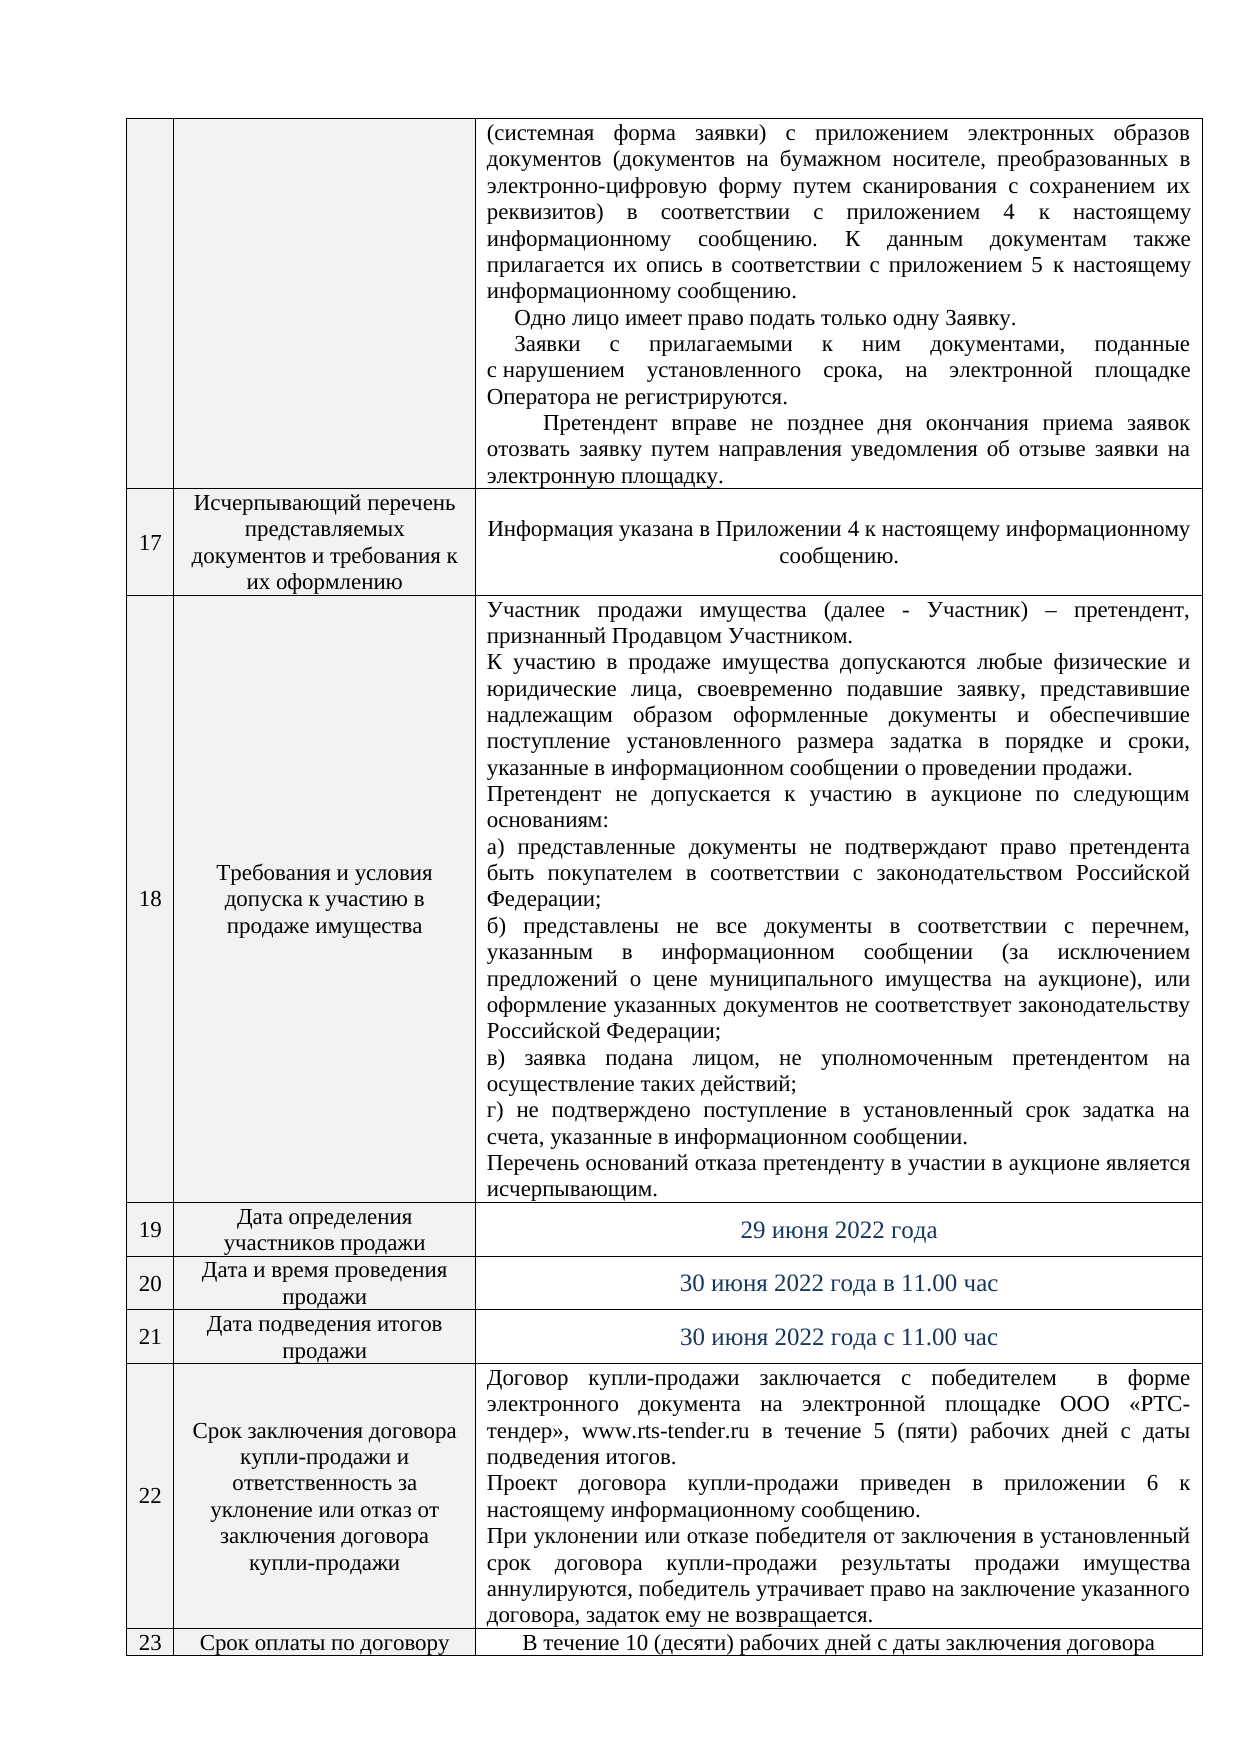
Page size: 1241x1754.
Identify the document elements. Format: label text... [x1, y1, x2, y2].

table_cell 18 [127, 596, 173, 1202]
table_cell Исчерпывающий перечень представляемых документов и требования к их оформлению [174, 489, 475, 594]
table_cell 23 [127, 1629, 173, 1655]
table_cell 19 [127, 1203, 173, 1256]
table_cell 16 [127, 119, 173, 488]
table_cell Дата и время проведения продажи [174, 1257, 475, 1309]
table_cell Договор купли-продажи заключается с победителем в форме электронного документа на электронной площадке ООО «РТС-тендер», www.rts-tender.ru в течение 5 (пяти) рабочих дней с даты подведения итогов. Проект договора купли-продажи приведен в приложении 6 к настоящему информационному сообщению. При уклонении или отказе победителя от заключения в установленный срок договора купли-продажи результаты продажи имущества аннулируются, победитель утрачивает право на заключение указанного договора, задаток ему не возвращается. [476, 1364, 1202, 1628]
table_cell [174, 119, 475, 488]
table_cell Дата подведения итогов продажи [174, 1310, 475, 1363]
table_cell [476, 119, 1202, 488]
table_cell Дата определения участников продажи [174, 1203, 475, 1256]
table_cell Информация указана в Приложении 4 к настоящему информационному сообщению. [476, 489, 1202, 594]
table_cell 20 [127, 1257, 173, 1309]
table_cell 30 июня 2022 года в 11.00 час [476, 1257, 1202, 1309]
table_cell 30 июня 2022 года с 11.00 час [476, 1310, 1202, 1363]
table_cell 22 [127, 1364, 173, 1628]
table_cell 21 [127, 1310, 173, 1363]
table_cell Требования и условия допуска к участию в продаже имущества [174, 596, 475, 1202]
table_cell 29 июня 2022 года [476, 1203, 1202, 1256]
table_cell Участник продажи имущества (далее - Участник) – претендент, признанный Продавцом Участником. К участию в продаже имущества допускаются любые физические и юридические лица, своевременно подавшие заявку, представившие надлежащим образом оформленные документы и обеспечившие поступление установленного размера задатка в порядке и сроки, указанные в информационном сообщении о проведении продажи. Претендент не допускается к участию в аукционе по следующим основаниям: а) представленные документы не подтверждают право претендента быть покупателем в соответствии с законодательством Российской Федерации; б) представлены не все документы в соответствии с перечнем, указанным в информационном сообщении (за исключением предложений о цене муниципального имущества на аукционе), или оформление указанных документов не соответствует законодательству Российской Федерации; в) заявка подана лицом, не уполномоченным претендентом на осуществление таких действий; г) не подтверждено поступление в установленный срок задатка на счета, указанные в информационном сообщении. Перечень оснований отказа претенденту в участии в аукционе является исчерпывающим. [476, 596, 1202, 1202]
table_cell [476, 1629, 1202, 1655]
table_cell Срок заключения договора купли-продажи и ответственность за уклонение или отказ от заключения договора купли-продажи [174, 1364, 475, 1628]
table_cell 17 [127, 489, 173, 594]
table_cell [174, 1629, 475, 1655]
